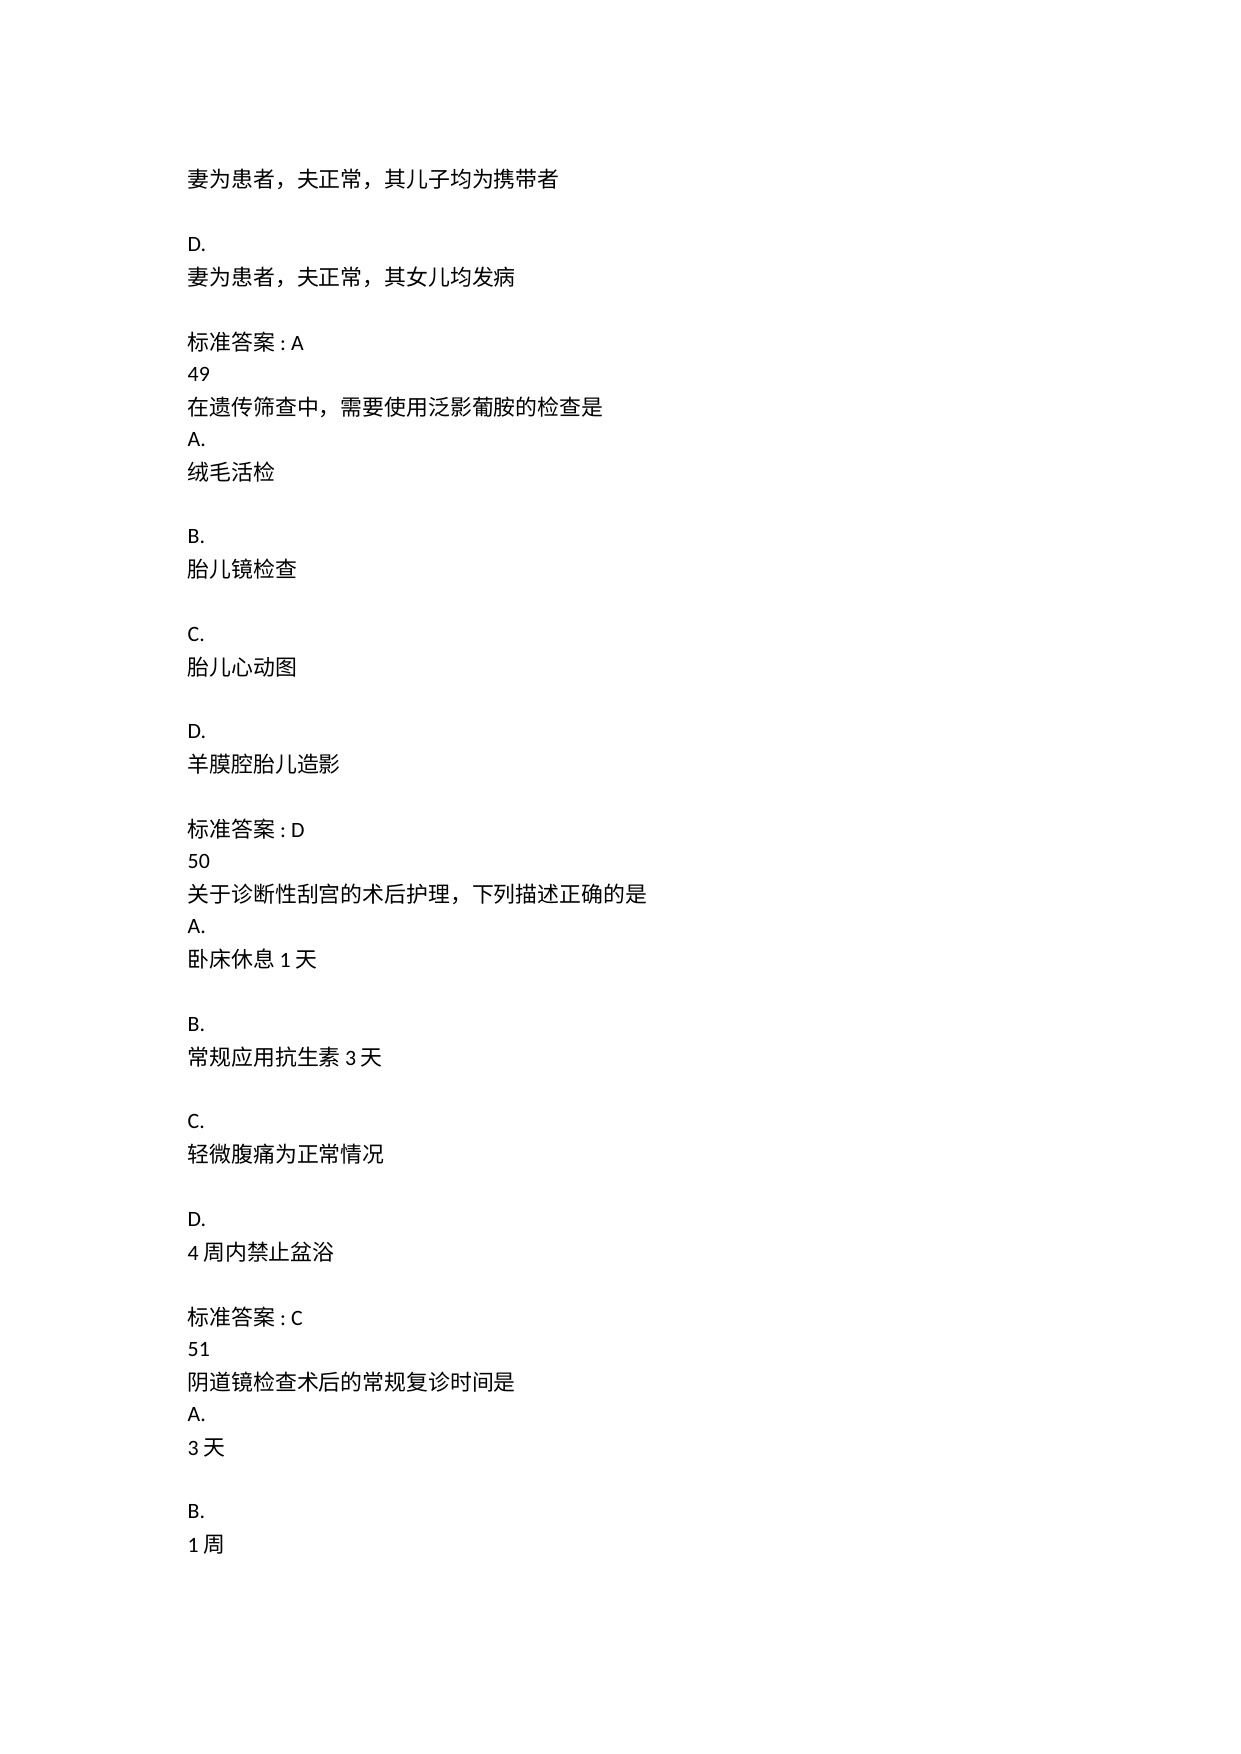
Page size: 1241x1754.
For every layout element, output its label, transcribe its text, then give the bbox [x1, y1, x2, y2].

text 绒毛活检 [187, 454, 1053, 487]
text C. [187, 1104, 1053, 1137]
text 标准答案 : C [187, 1299, 1053, 1332]
text 卧床休息1天 [187, 942, 1053, 974]
text 3天 [187, 1429, 1053, 1462]
text 阴道镜检查术后的常规复诊时间是 [187, 1364, 1053, 1397]
text 51 [187, 1332, 1053, 1364]
text 1周 [187, 1527, 1053, 1559]
text 在遗传筛查中，需要使用泛影葡胺的检查是 [187, 389, 1053, 422]
text 4周内禁止盆浴 [187, 1234, 1053, 1267]
text 标准答案 : D [187, 812, 1053, 844]
text 胎儿镜检查 [187, 552, 1053, 584]
text 50 [187, 844, 1053, 877]
text 标准答案 : A [187, 324, 1053, 357]
text 羊膜腔胎儿造影 [187, 747, 1053, 779]
text B. [187, 519, 1053, 552]
text A. [187, 422, 1053, 454]
text D. [187, 1202, 1053, 1234]
text A. [187, 909, 1053, 942]
text 常规应用抗生素3天 [187, 1039, 1053, 1072]
text B. [187, 1494, 1053, 1527]
text 轻微腹痛为正常情况 [187, 1137, 1053, 1169]
text 妻为患者，夫正常，其儿子均为携带者 [187, 162, 1053, 194]
text B. [187, 1007, 1053, 1039]
text A. [187, 1397, 1053, 1429]
text 49 [187, 357, 1053, 389]
text D. [187, 714, 1053, 747]
text 妻为患者，夫正常，其女儿均发病 [187, 259, 1053, 292]
text 关于诊断性刮宫的术后护理，下列描述正确的是 [187, 877, 1053, 909]
text 胎儿心动图 [187, 649, 1053, 682]
text C. [187, 617, 1053, 649]
text D. [187, 227, 1053, 259]
